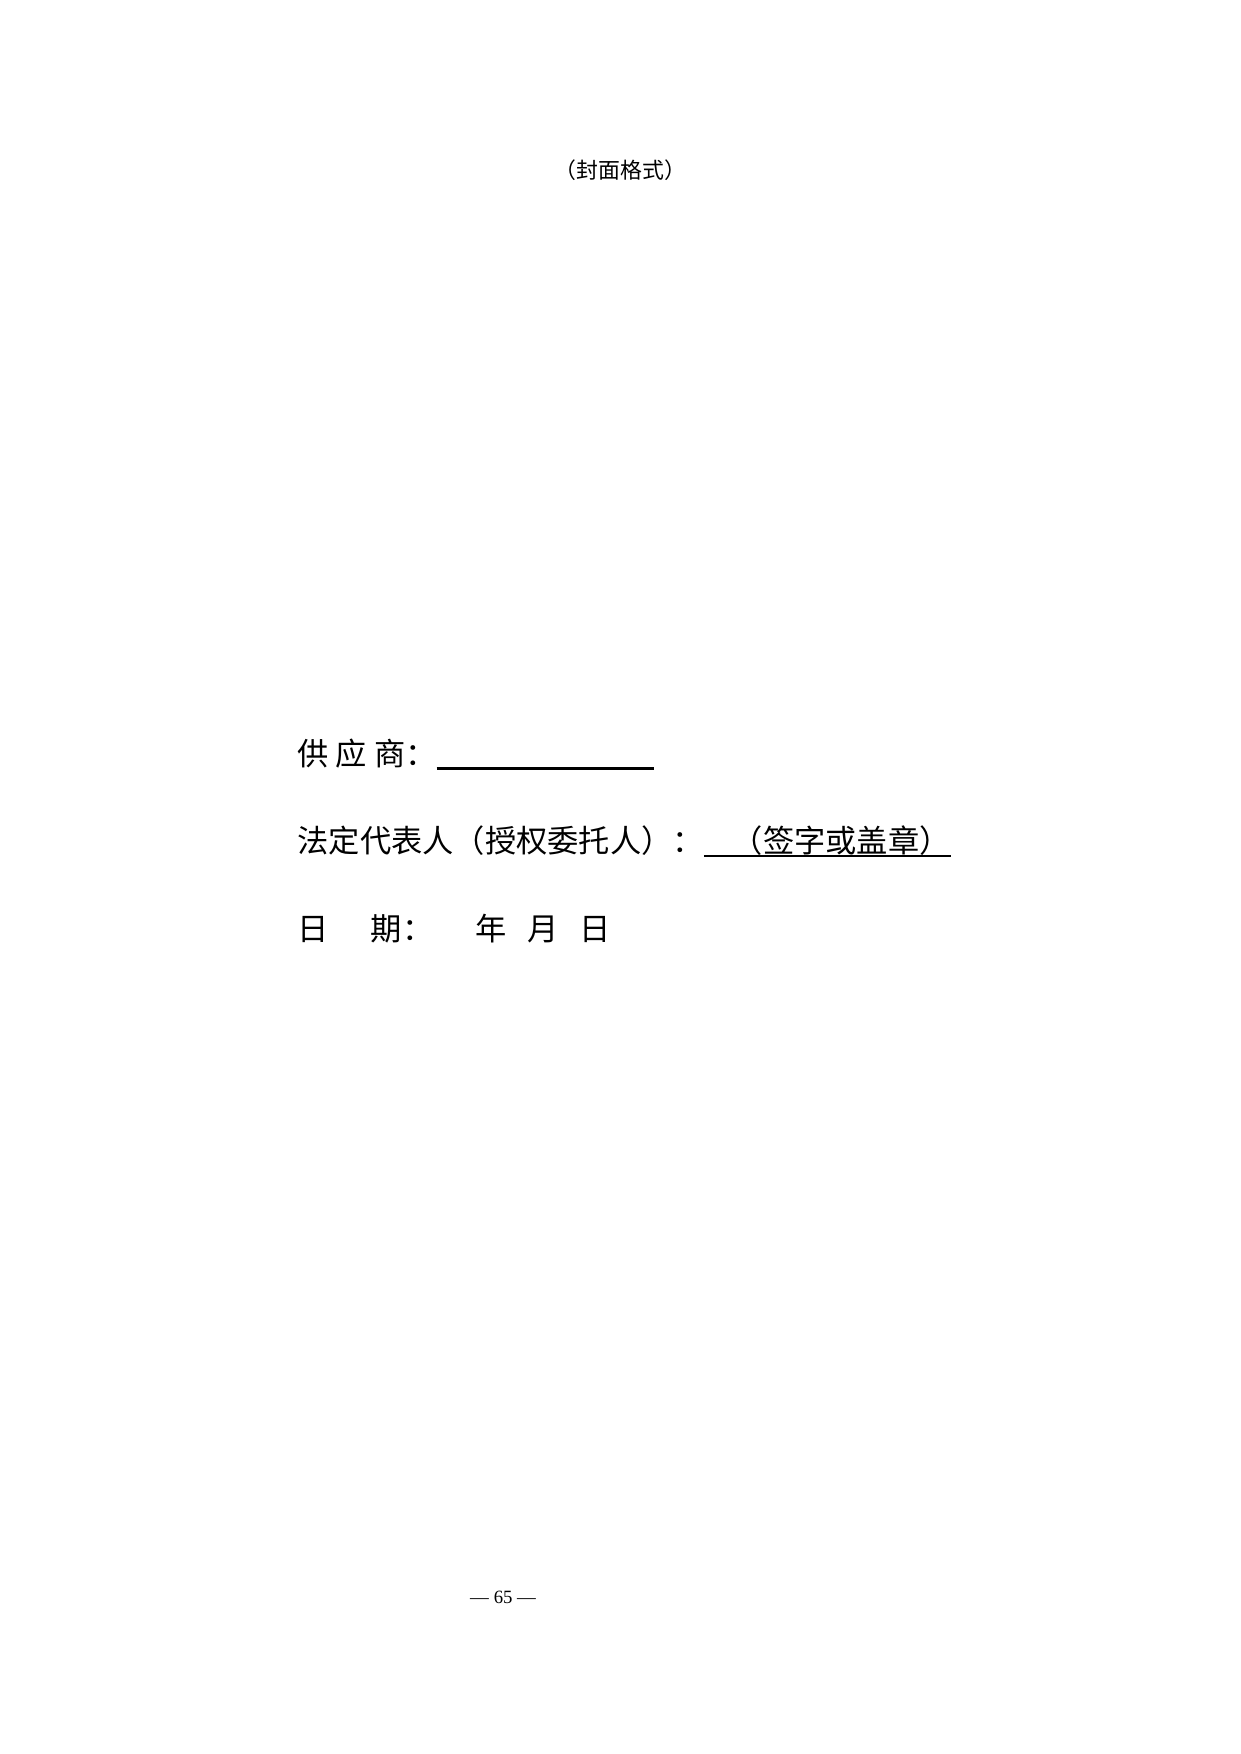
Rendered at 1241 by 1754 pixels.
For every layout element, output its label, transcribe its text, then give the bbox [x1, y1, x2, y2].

text （封面格式） [187, 153, 1053, 185]
text 法定代表人（授权委托人）： （签字或盖章） [187, 806, 1053, 871]
text 日 期： 年 月 日 [187, 894, 1053, 959]
text 供 应 商： [187, 719, 1053, 784]
